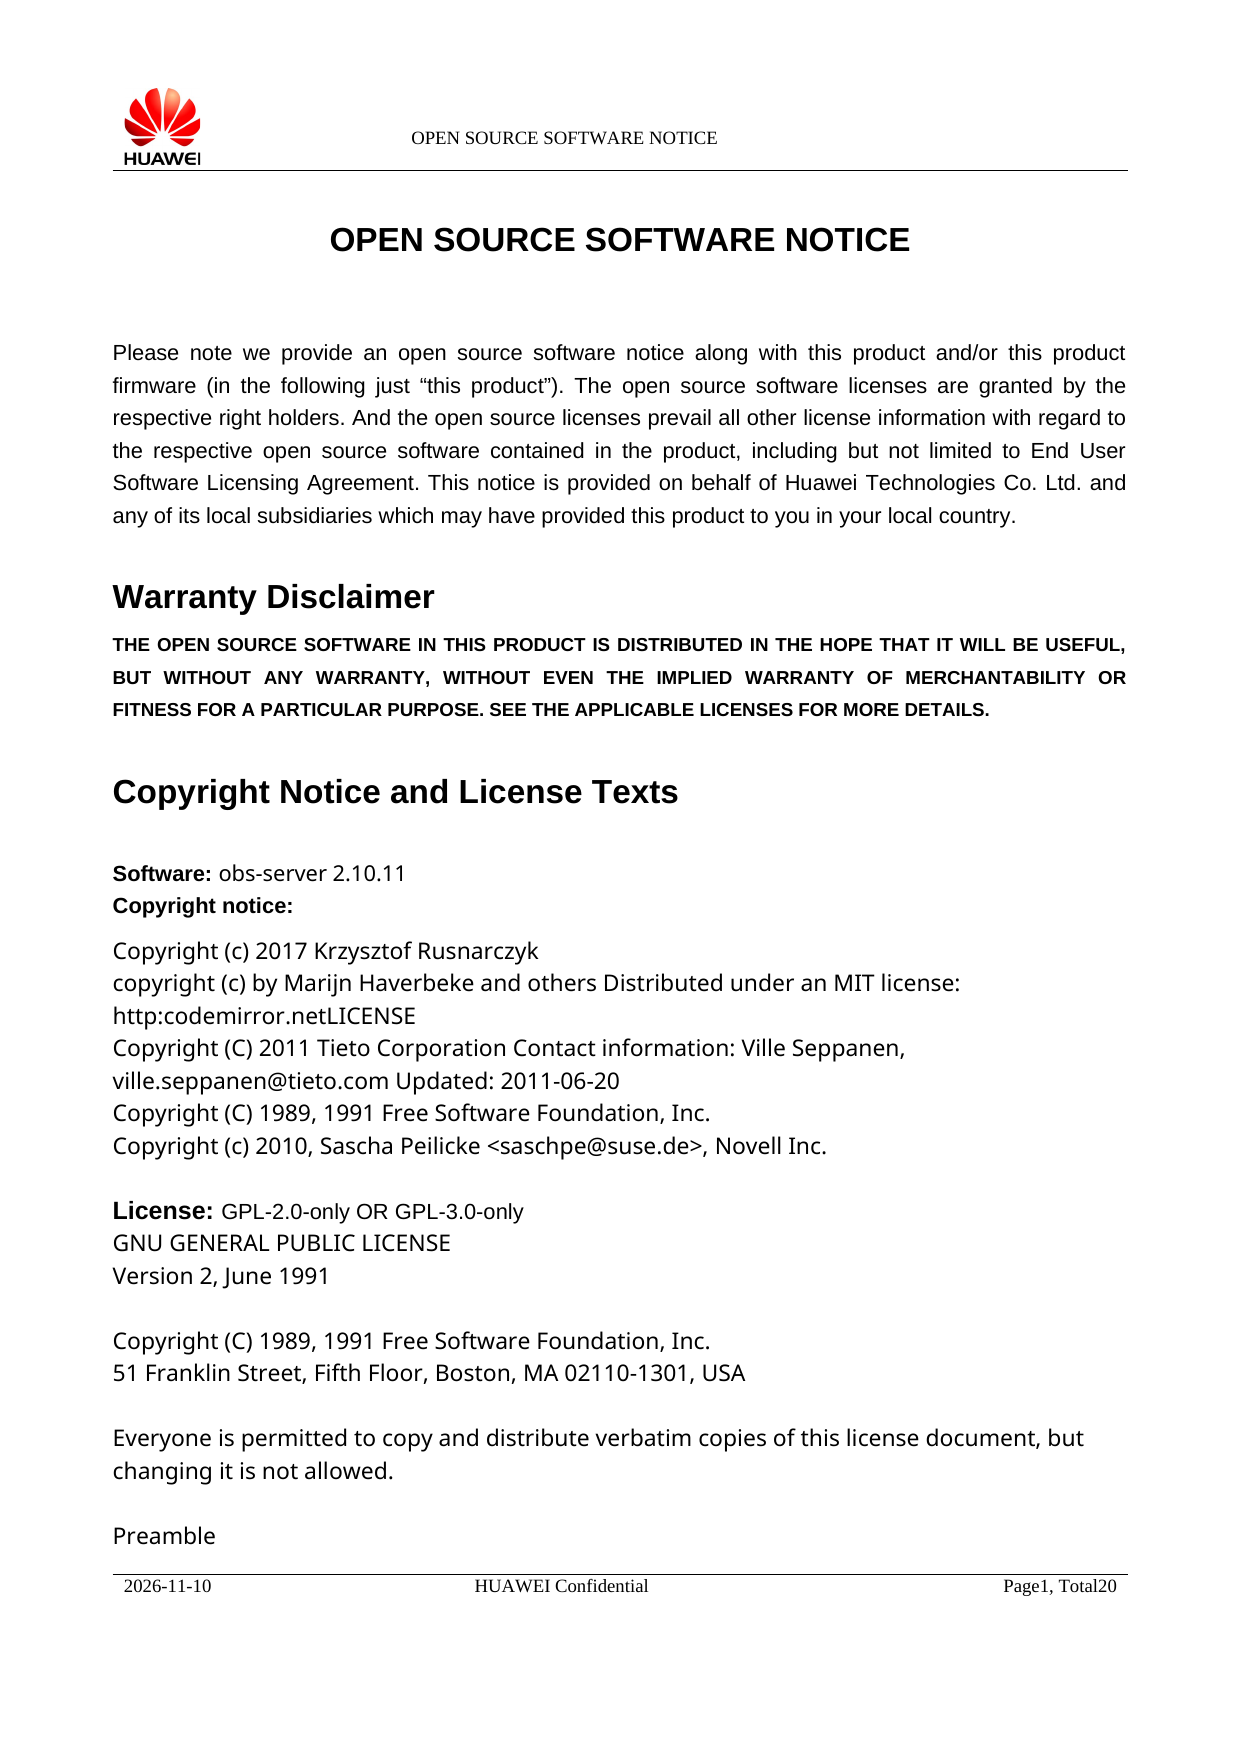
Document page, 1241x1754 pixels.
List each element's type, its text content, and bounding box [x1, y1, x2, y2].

text Please note we provide an open source software notice along with this product and/or this product firmware (in the following just “this product”). The open source software licenses are granted by the respective right holders. And the open source licenses prevail all other license information with regard to the respective open source software contained in the product, including but not limited to End User Software Licensing Agreement. This notice is provided on behalf of Huawei Technologies Co. Ltd. and any of its local subsidiaries which may have provided this product to you in your local country. [112, 336, 1128, 531]
text Copyright notice: [112, 889, 1128, 921]
text License: GPL-2.0-only OR GPL-3.0-only [112, 1194, 1128, 1226]
text The open source software in this product is distributed in the hope that it will be useful, but WITHOUT ANY WARRANTY, without even the implied warranty of MERCHANTABILITY or FITNESS FOR A PARTICULAR PURPOSE. See the applicable licenses for more details. [112, 629, 1128, 726]
text Warranty Disclaimer [112, 564, 1128, 629]
text Copyright Notice and License Texts [112, 759, 1128, 824]
text OPEN SOURCE SOFTWARE NOTICE [112, 206, 1128, 271]
text Preamble [112, 1519, 1128, 1551]
text 51 Franklin Street, Fifth Floor, Boston, MA 02110-1301, USA [112, 1356, 1128, 1389]
title Software: obs-server 2.10.11 [112, 856, 1128, 889]
text Everyone is permitted to copy and distribute verbatim copies of this license document, but changing it is not allowed. [112, 1421, 1128, 1486]
picture [124, 88, 201, 165]
text Version 2, June 1991 [112, 1259, 1128, 1291]
text GNU GENERAL PUBLIC LICENSE [112, 1226, 1128, 1259]
text Copyright (c) 2017 Krzysztof Rusnarczyk copyright (c) by Marijn Haverbeke and others Distributed under an MIT license: http:codemirror.netLICENSE Copyright (C) 2011 Tieto Corporation Contact information: Ville Seppanen, ville.seppanen@tieto.com Updated: 2011-06-20 Copyright (C) 1989, 1991 Free Software Foundation, Inc. Copyright (c) 2010, Sascha Peilicke <saschpe@suse.de>, Novell Inc. [112, 934, 1128, 1194]
text Copyright (C) 1989, 1991 Free Software Foundation, Inc. [112, 1324, 1128, 1356]
